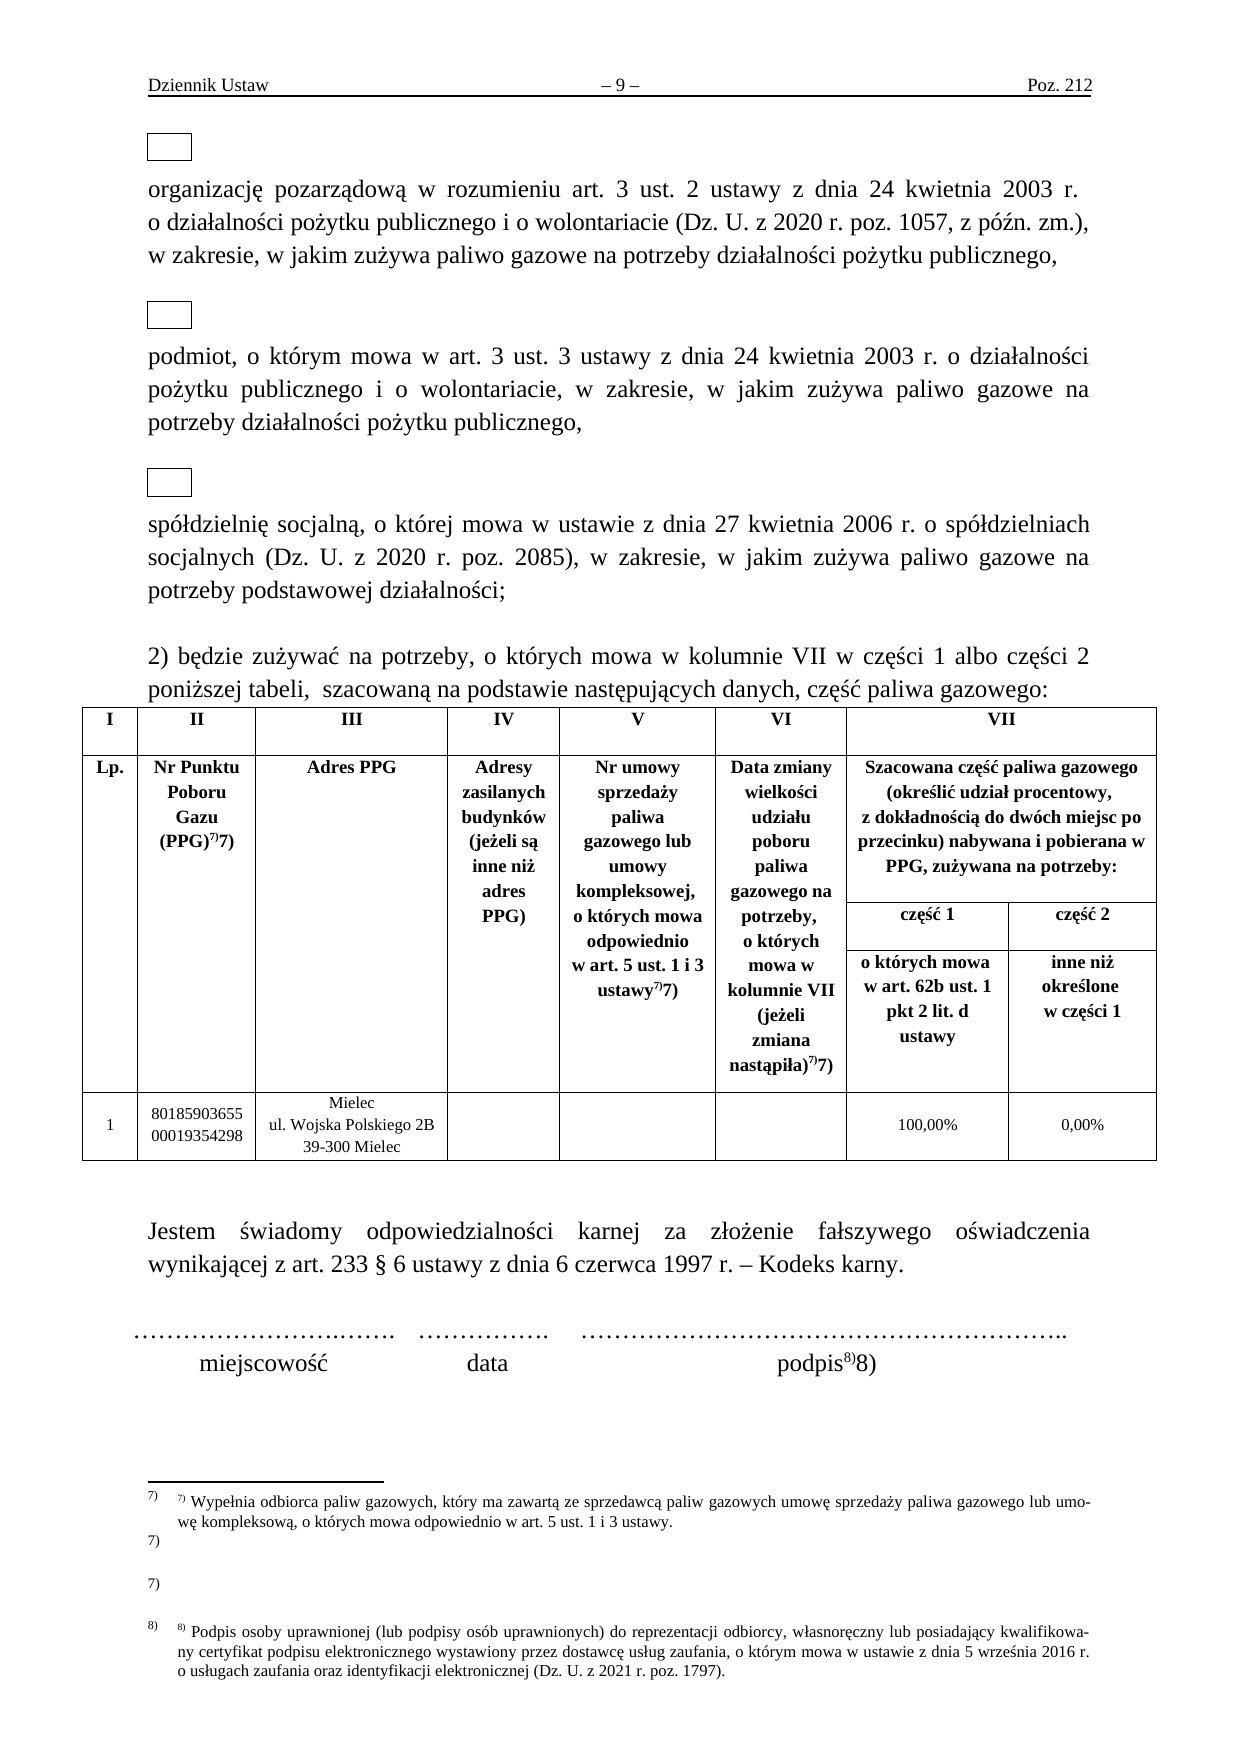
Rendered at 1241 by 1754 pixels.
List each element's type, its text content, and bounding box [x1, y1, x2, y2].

table_cell miejscowość [121, 1349, 406, 1420]
table_cell 0,00% [1009, 1093, 1156, 1160]
table_cell Nr Punktu Poboru Gazu (PPG)7) [138, 756, 255, 1092]
table_cell [716, 1093, 846, 1160]
table_cell [560, 1093, 715, 1160]
table_header [148, 469, 191, 496]
table_cell inne niż określone w części 1 [1009, 951, 1156, 1092]
table_cell 8018590365500019354298 [138, 1093, 255, 1160]
table_header [148, 302, 191, 328]
table_header [148, 134, 191, 160]
table_cell 1 [83, 1093, 137, 1160]
table_cell Szacowana część paliwa gazowego (określić udział procentowy, z dokładnością do dwóch miejsc po przecinku) nabywana i pobierana w PPG, zużywana na potrzeby: [847, 756, 1156, 902]
text organizację pozarządową w rozumieniu art. 3 ust. 2 ustawy z dnia 24 kwietnia 2003 r. o działalności pożytku publicznego i o wolontariacie (Dz. U. z 2020 r. poz. 1057, z późn. zm.), w zakresie, w jakim zużywa paliwo gazowe na potrzeby działalności pożytku publicznego, [148, 174, 1091, 269]
table_cell Mielec ul. Wojska Polskiego 2B 39-300 Mielec [256, 1093, 447, 1160]
table_cell podpis8) [569, 1349, 1085, 1420]
table_cell Data zmiany wielkości udziału poboru paliwa gazowego na potrzeby, o których mowa w kolumnie VII (jeżeli zmiana nastąpiła)7) [716, 756, 846, 1092]
table_header VII [847, 708, 1156, 755]
table_header II [138, 708, 255, 755]
table_cell 100,00% [847, 1093, 1008, 1160]
table_cell data [406, 1349, 568, 1420]
table_cell [448, 1093, 559, 1160]
text 2) będzie zużywać na potrzeby, o których mowa w kolumnie VII w części 1 albo części 2 poniższej tabeli, szacowaną na podstawie następujących danych, część paliwa gazowego: [148, 641, 1091, 703]
table_header III [256, 708, 447, 755]
table_header ………………………………………………….. [569, 1316, 1085, 1348]
table_header VI [716, 708, 846, 755]
table_cell Lp. [83, 756, 137, 1092]
table_cell Nr umowy sprzedaży paliwa gazowego lub umowy kompleksowej, o których mowa odpowiednio w art. 5 ust. 1 i 3 ustawy7) [560, 756, 715, 1092]
text podmiot, o którym mowa w art. 3 ust. 3 ustawy z dnia 24 kwietnia 2003 r. o działalności pożytku publicznego i o wolontariacie, w zakresie, w jakim zużywa paliwo gazowe na potrzeby działalności pożytku publicznego, [148, 341, 1091, 436]
table_header ……………. [406, 1316, 568, 1348]
text spółdzielnię socjalną, o której mowa w ustawie z dnia 27 kwietnia 2006 r. o spółdzielniach socjalnych (Dz. U. z 2020 r. poz. 2085), w zakresie, w jakim zużywa paliwo gazowe na potrzeby podstawowej działalności; [148, 509, 1091, 604]
table_header I [83, 708, 137, 755]
table_header …………………….……. [121, 1316, 406, 1348]
table_cell część 1 [847, 903, 1008, 949]
table_cell o których mowa w art. 62b ust. 1 pkt 2 lit. d ustawy [847, 951, 1008, 1092]
table_cell Adres PPG [256, 756, 447, 1092]
table_cell Adresy zasilanych budynków (jeżeli są inne niż adres PPG) [448, 756, 559, 1092]
text Jestem świadomy odpowiedzialności karnej za złożenie fałszywego oświadczenia wynikającej z art. 233 § 6 ustawy z dnia 6 czerwca 1997 r. – Kodeks karny. [148, 1216, 1091, 1278]
table_header IV [448, 708, 559, 755]
table_header V [560, 708, 715, 755]
table_cell część 2 [1009, 903, 1156, 949]
